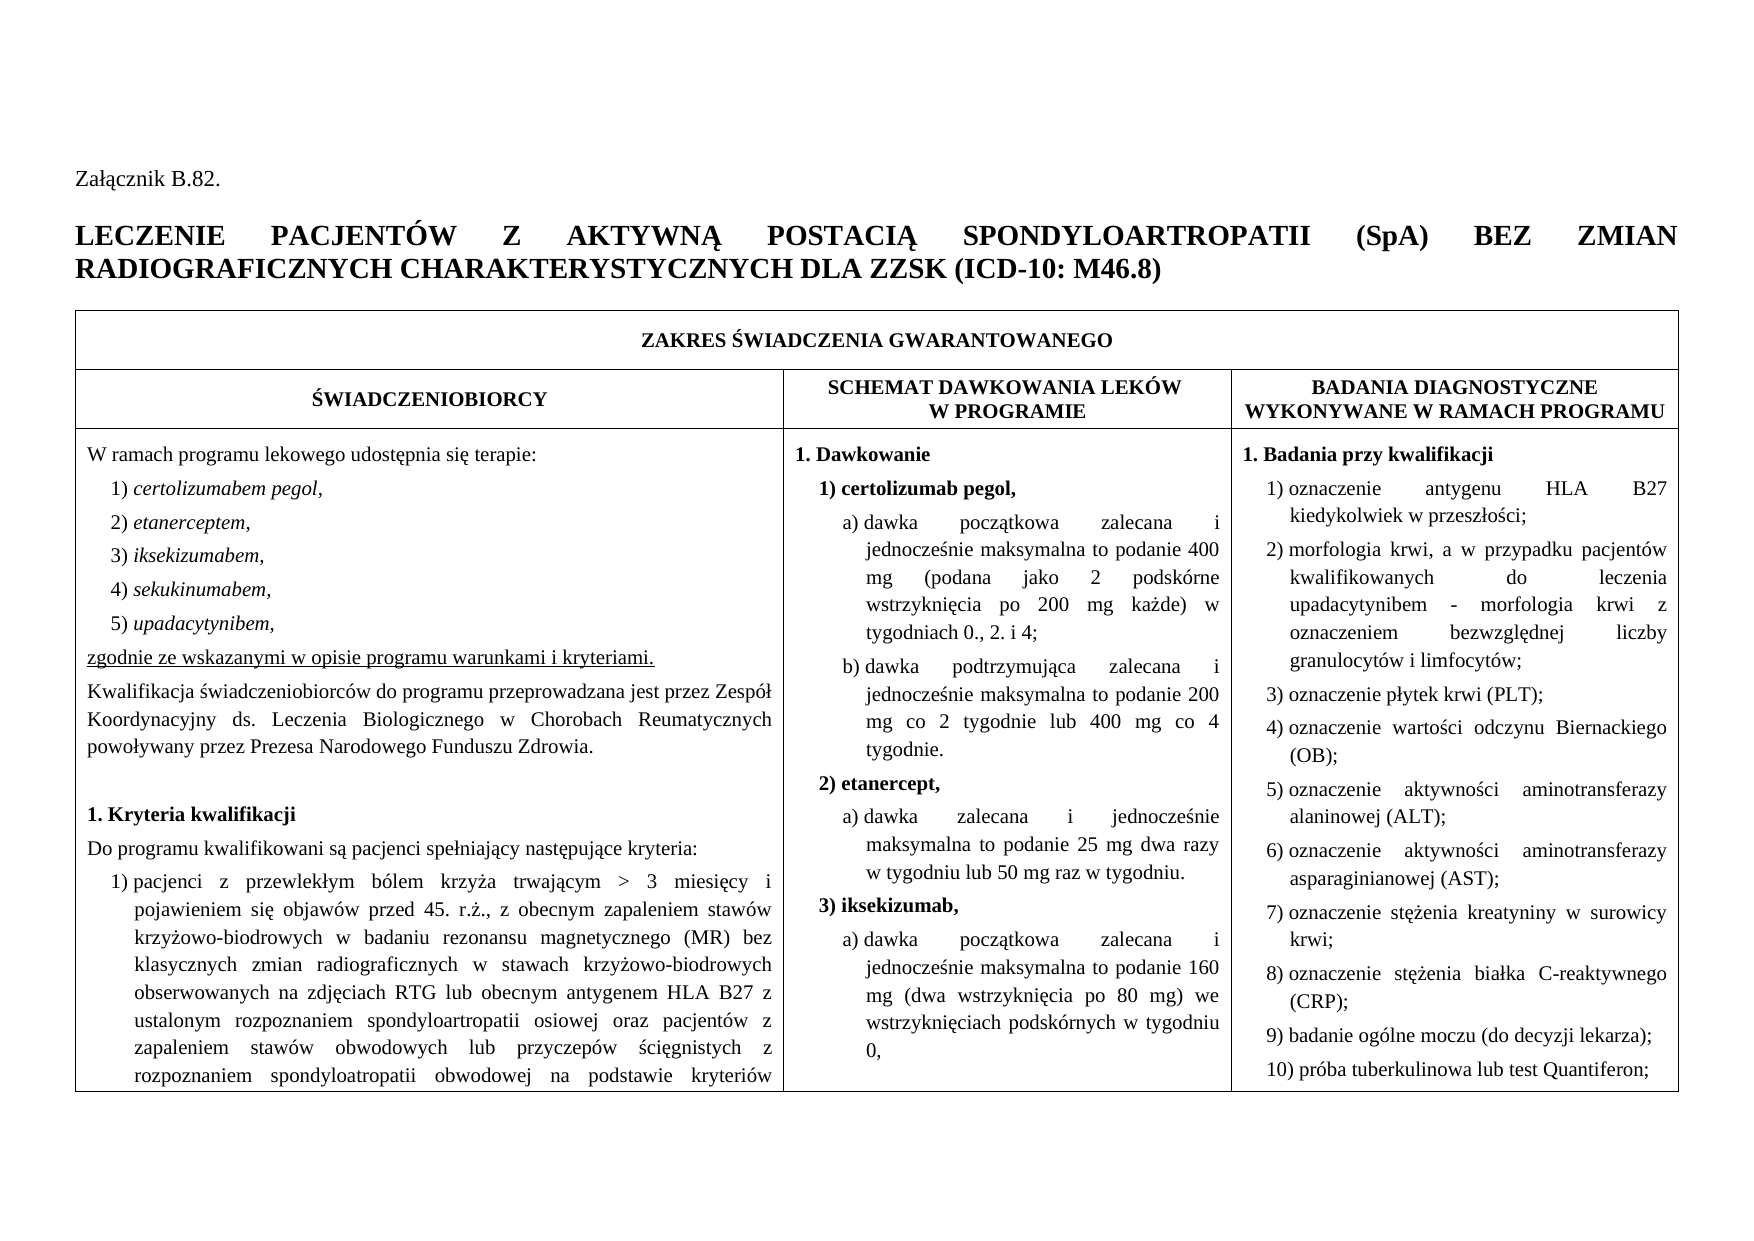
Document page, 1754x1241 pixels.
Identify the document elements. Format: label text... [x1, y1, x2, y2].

text Załącznik B.82. [75, 165, 1679, 192]
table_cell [1232, 429, 1678, 1091]
text LECZENIE PACJENTÓW Z AKTYWNĄ POSTACIĄ SPONDYLOARTROPATII (SpA) BEZ ZMIAN RADIOGRAFICZNYCH CHARAKTERYSTYCZNYCH DLA ZZSK (ICD-10: M46.8) [75, 218, 1679, 285]
table_header ZAKRES ŚWIADCZENIA GWARANTOWANEGO [76, 311, 1678, 369]
table_cell ŚWIADCZENIOBIORCY [76, 370, 783, 428]
table_cell SCHEMAT DAWKOWANIA LEKÓW W PROGRAMIE [784, 370, 1231, 428]
table_cell BADANIA DIAGNOSTYCZNE WYKONYWANE W RAMACH PROGRAMU [1232, 370, 1678, 428]
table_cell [76, 429, 783, 1091]
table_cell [784, 429, 1231, 1091]
